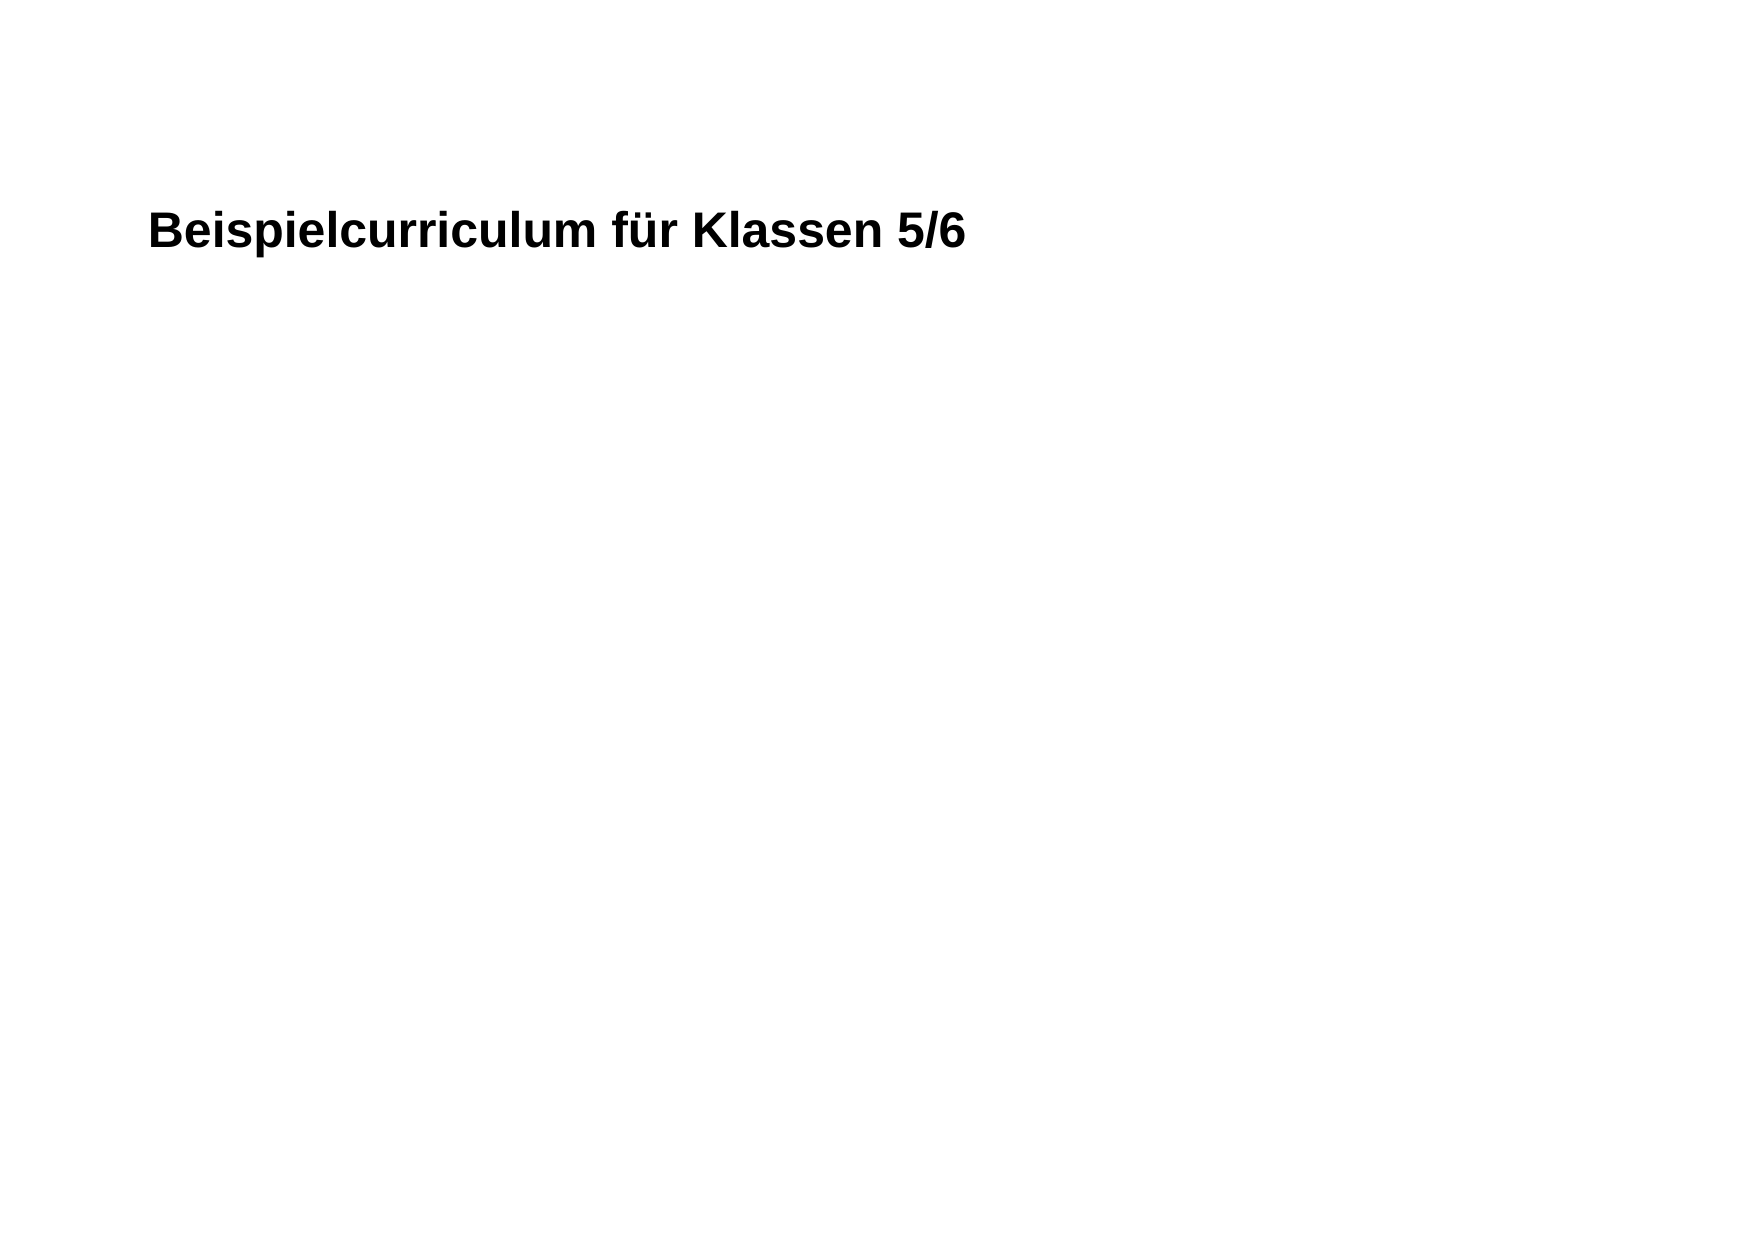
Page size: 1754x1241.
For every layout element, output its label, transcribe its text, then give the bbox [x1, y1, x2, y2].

text Beispielcurriculum für Klassen 5/6 [148, 200, 1636, 258]
